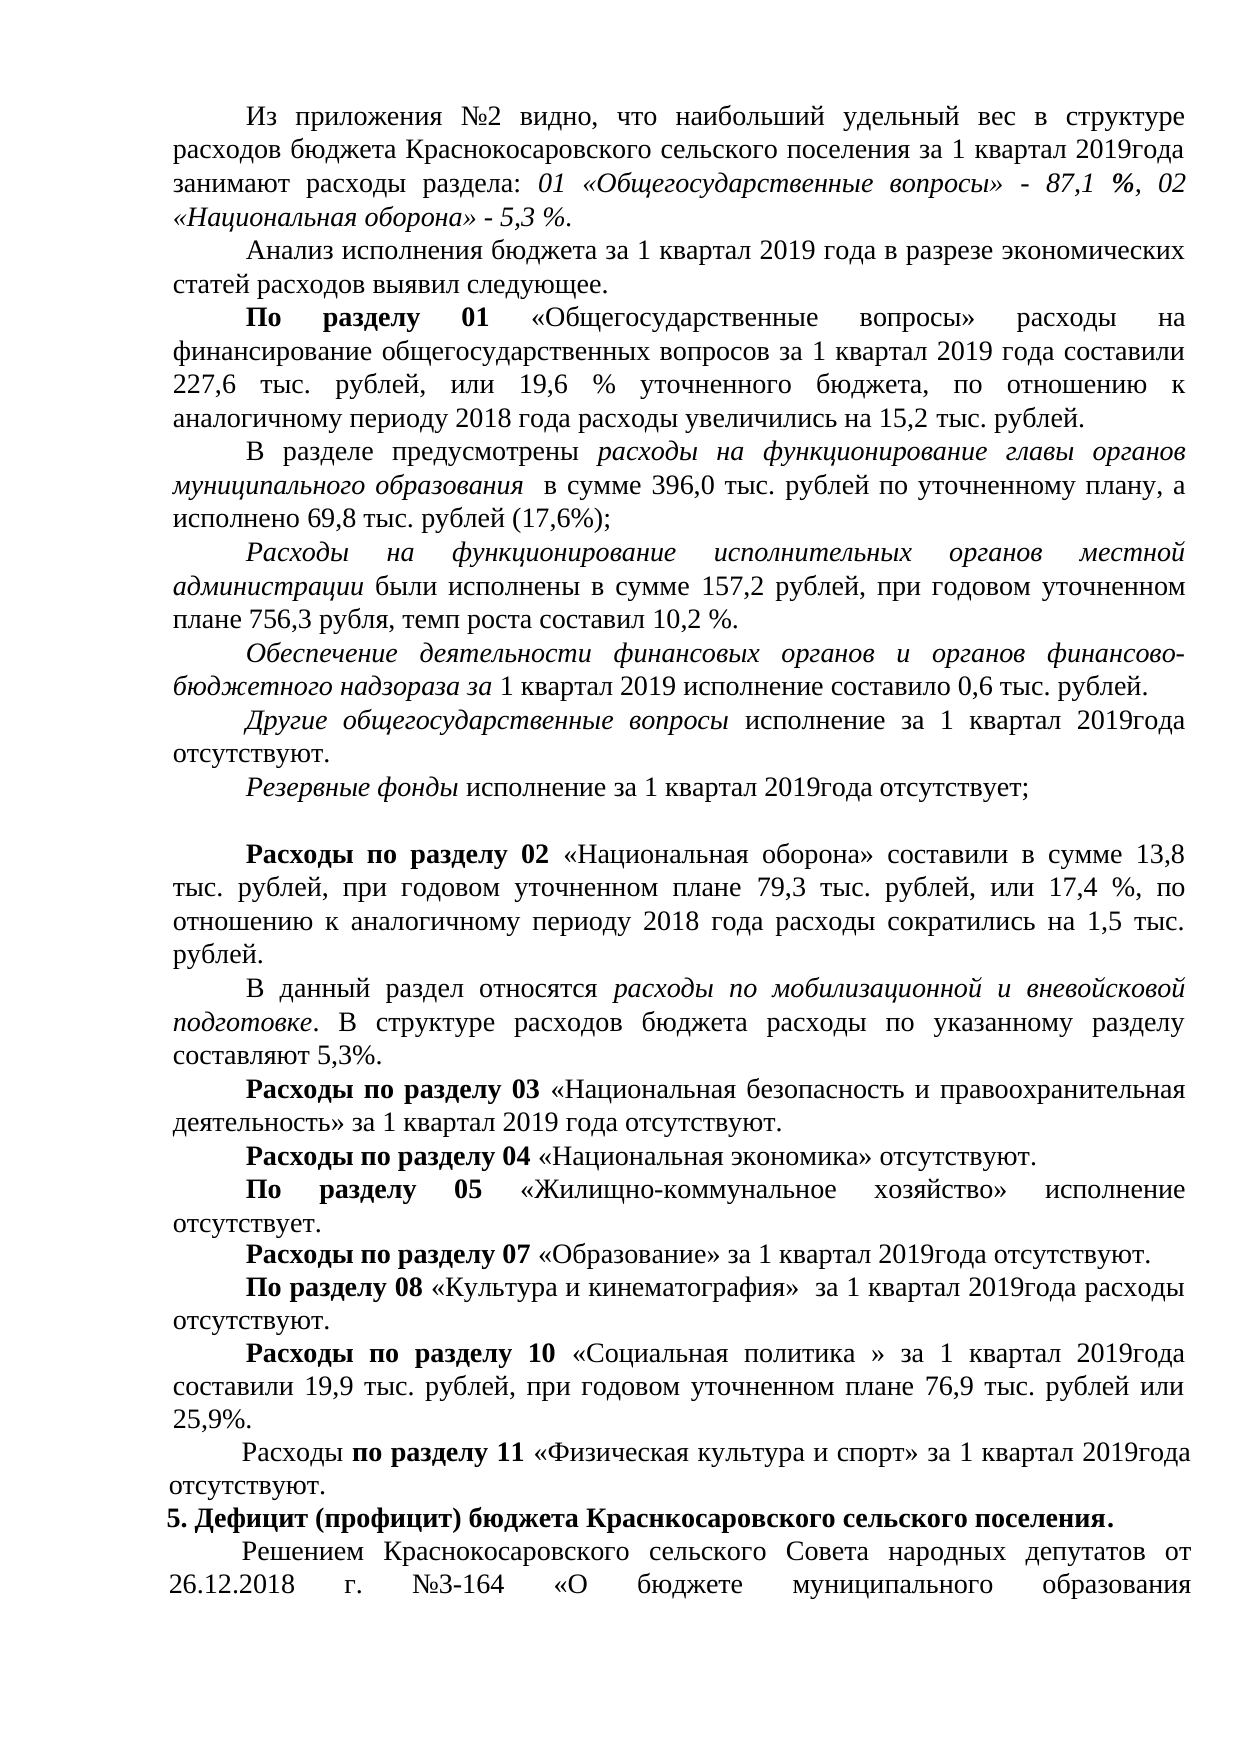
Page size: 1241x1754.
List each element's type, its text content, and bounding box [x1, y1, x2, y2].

text Расходы по разделу 03 «Национальная безопасность и правоохранительная деятельность» за 1 квартал 2019 года отсутствуют. [173, 1071, 1186, 1138]
text Из приложения №2 видно, что наибольший удельный вес в структуре расходов бюджета Краснокосаровского сельского поселения за 1 квартал 2019года занимают расходы раздела: 01 «Общегосударственные вопросы» - 87,1 %, 02 «Национальная оборона» - 5,3 %. [173, 99, 1186, 233]
text Расходы по разделу 04 «Национальная экономика» отсутствуют. [173, 1138, 1186, 1172]
text Расходы по разделу 10 «Социальная политика » за 1 квартал 2019года составили 19,9 тыс. рублей, при годовом уточненном плане 76,9 тыс. рублей или 25,9%. [173, 1336, 1186, 1435]
text Резервные фонды исполнение за 1 квартал 2019года отсутствует; [173, 769, 1192, 803]
text По разделу 01 «Общегосударственные вопросы» расходы на финансирование общегосударственных вопросов за 1 квартал 2019 года составили 227,6 тыс. рублей, или 19,6 % уточненного бюджета, по отношению к аналогичному периоду 2018 года расходы увеличились на 15,2 тыс. рублей. [173, 300, 1186, 434]
text По разделу 05 «Жилищно-коммунальное хозяйство» исполнение отсутствует. [173, 1172, 1186, 1239]
text Обеспечение деятельности финансовых органов и органов финансово-бюджетного надзораза за 1 квартал 2019 исполнение составило 0,6 тыс. рублей. [173, 635, 1186, 702]
text В данный раздел относятся расходы по мобилизационной и вневойсковой подготовке. В структуре расходов бюджета расходы по указанному разделу составляют 5,3%. [173, 971, 1186, 1071]
text Расходы по разделу 11 «Физическая культура и спорт» за 1 квартал 2019года отсутствуют. [168, 1435, 1192, 1501]
text Другие общегосударственные вопросы исполнение за 1 квартал 2019года отсутствуют. [173, 702, 1186, 769]
text Расходы на функционирование исполнительных органов местной администрации были исполнены в сумме 157,2 рублей, при годовом уточненном плане 756,3 рубля, темп роста составил 10,2 %. [173, 535, 1186, 635]
text В разделе предусмотрены расходы на функционирование главы органов муниципального образования в сумме 396,0 тыс. рублей по уточненному плану, а исполнено 69,8 тыс. рублей (17,6%); [173, 434, 1186, 535]
text Анализ исполнения бюджета за 1 квартал 2019 года в разрезе экономических статей расходов выявил следующее. [173, 233, 1186, 300]
text Расходы по разделу 02 «Национальная оборона» составили в сумме 13,8 тыс. рублей, при годовом уточненном плане 79,3 тыс. рублей, или 17,4 %, по отношению к аналогичному периоду 2018 года расходы сократились на 1,5 тыс. рублей. [173, 837, 1186, 971]
text Расходы по разделу 07 «Образование» за 1 квартал 2019года отсутствуют. [173, 1239, 1186, 1270]
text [168, 1534, 1192, 1600]
text 5. Дефицит (профицит) бюджета Краснкосаровского сельского поселения. [166, 1501, 1192, 1534]
text По разделу 08 «Культура и кинематография» за 1 квартал 2019года расходы отсутствуют. [173, 1270, 1186, 1336]
